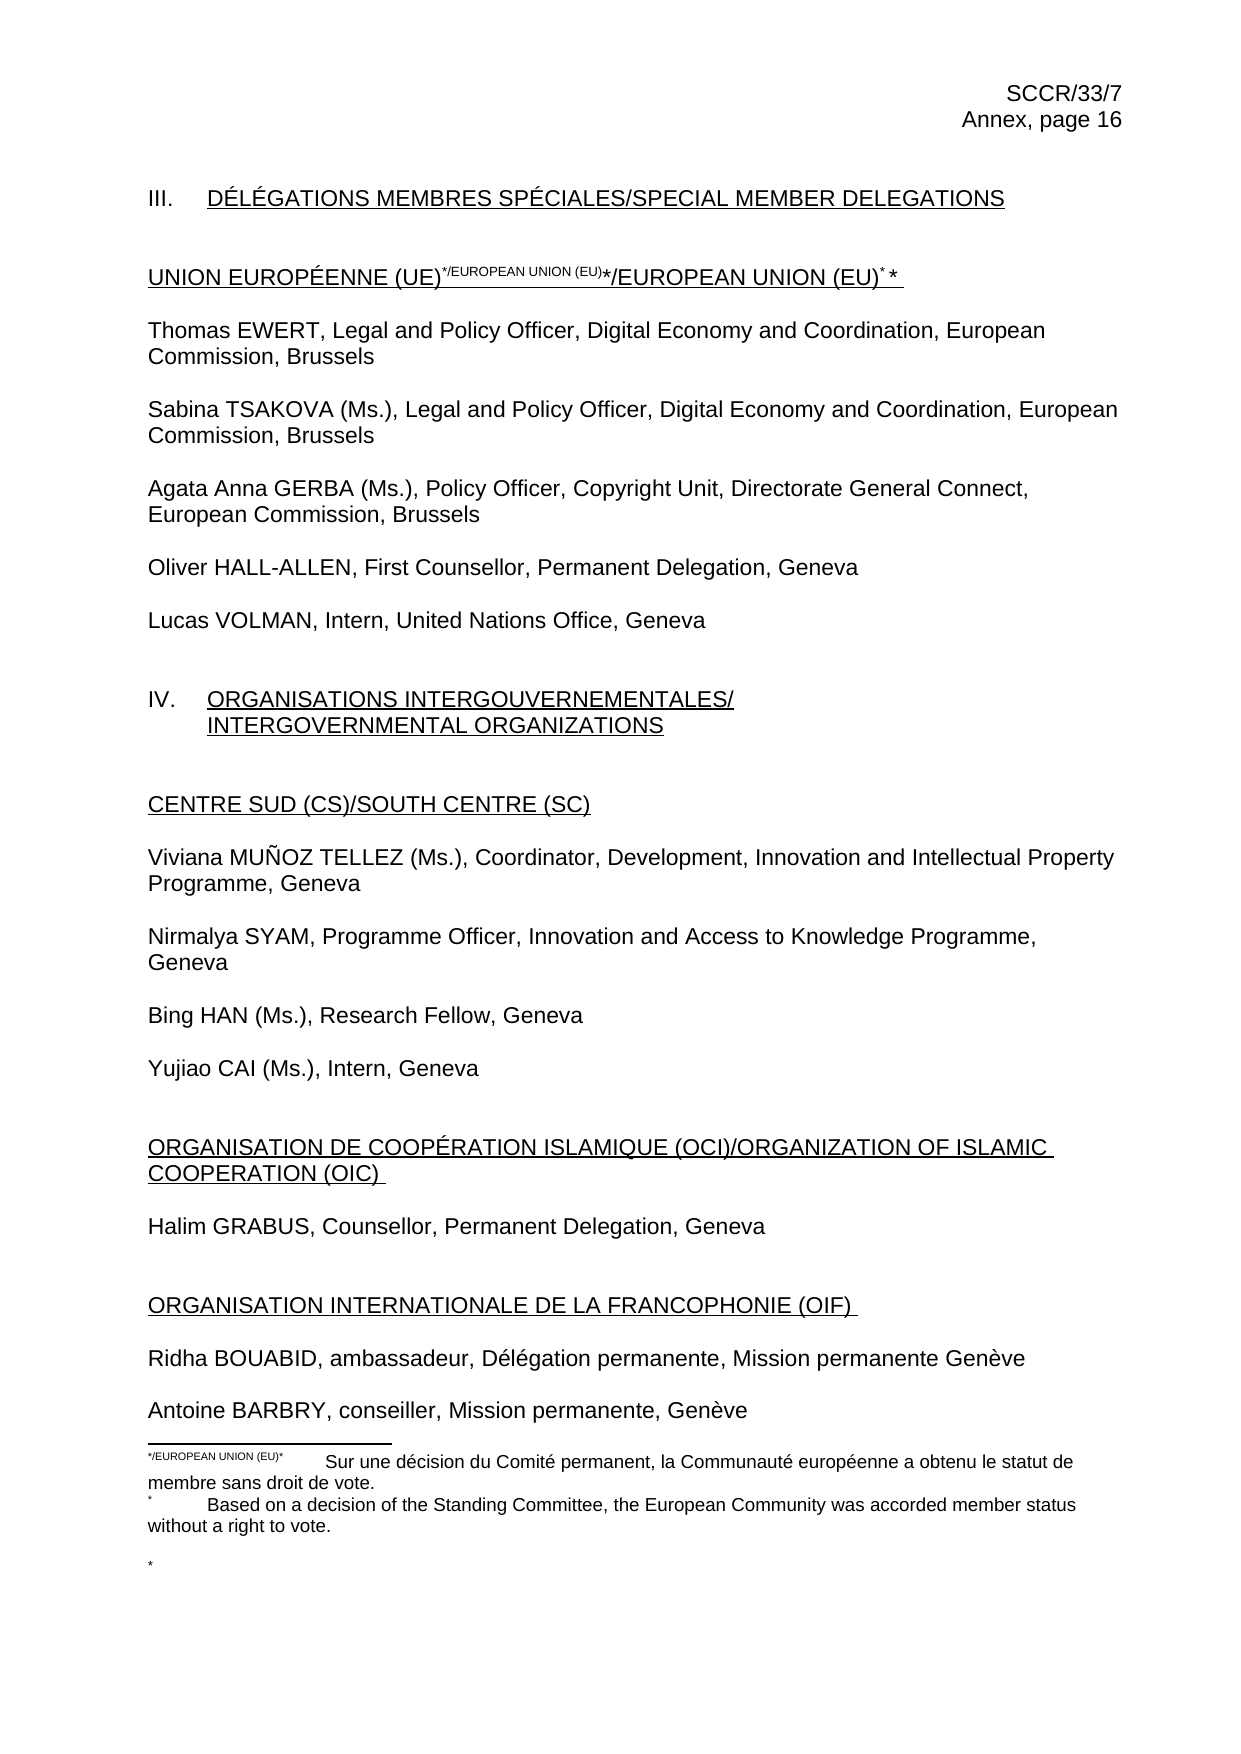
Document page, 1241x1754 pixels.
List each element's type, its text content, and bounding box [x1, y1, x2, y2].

text Halim GRABUS, Counsellor, Permanent Delegation, Geneva [148, 1213, 1122, 1239]
text Yujiao CAI (Ms.), Intern, Geneva [148, 1054, 1122, 1081]
text Thomas EWERT, Legal and Policy Officer, Digital Economy and Coordination, European Commission, Brussels [148, 317, 1122, 369]
text ORGANISATION DE COOPÉRATION ISLAMIQUE (OCI)/ORGANIZATION OF ISLAMIC COOPERATION (OIC) [148, 1134, 1122, 1186]
text CENTRE SUD (CS)/SOUTH CENTRE (SC) [148, 791, 1122, 817]
text Antoine BARBRY, conseiller, Mission permanente, Genève [148, 1397, 1122, 1423]
text Lucas VOLMAN, Intern, United Nations Office, Geneva [148, 607, 1122, 633]
text Nirmalya SYAM, Programme Officer, Innovation and Access to Knowledge Programme, Geneva [148, 923, 1122, 976]
text Ridha BOUABID, ambassadeur, Délégation permanente, Mission permanente Genève [148, 1344, 1122, 1371]
text Viviana MUÑOZ TELLEZ (Ms.), Coordinator, Development, Innovation and Intellectual Property Programme, Geneva [148, 844, 1122, 896]
text ORGANISATION INTERNATIONALE DE LA FRANCOPHONIE (OIF) [148, 1292, 1122, 1318]
text Oliver HALL-ALLEN, First Counsellor, Permanent Delegation, Geneva [148, 554, 1122, 580]
text Sabina TSAKOVA (Ms.), Legal and Policy Officer, Digital Economy and Coordination, European Commission, Brussels [148, 396, 1122, 448]
text Agata Anna GERBA (Ms.), Policy Officer, Copyright Unit, Directorate General Connect, European Commission, Brussels [148, 475, 1122, 527]
text Bing HAN (Ms.), Research Fellow, Geneva [148, 1002, 1122, 1028]
text IV. ORGANISATIONS INTERGOUVERNEMENTALES/ [148, 686, 1122, 712]
text UNION EUROPÉENNE (UE)*/EUROPEAN UNION (EU)* [148, 264, 1122, 290]
text III. DÉLÉGATIONS MEMBRES SPÉCIALES/SPECIAL MEMBER DELEGATIONS [148, 185, 1122, 211]
text INTERGOVERNMENTAL ORGANIZATIONS [148, 712, 1122, 738]
